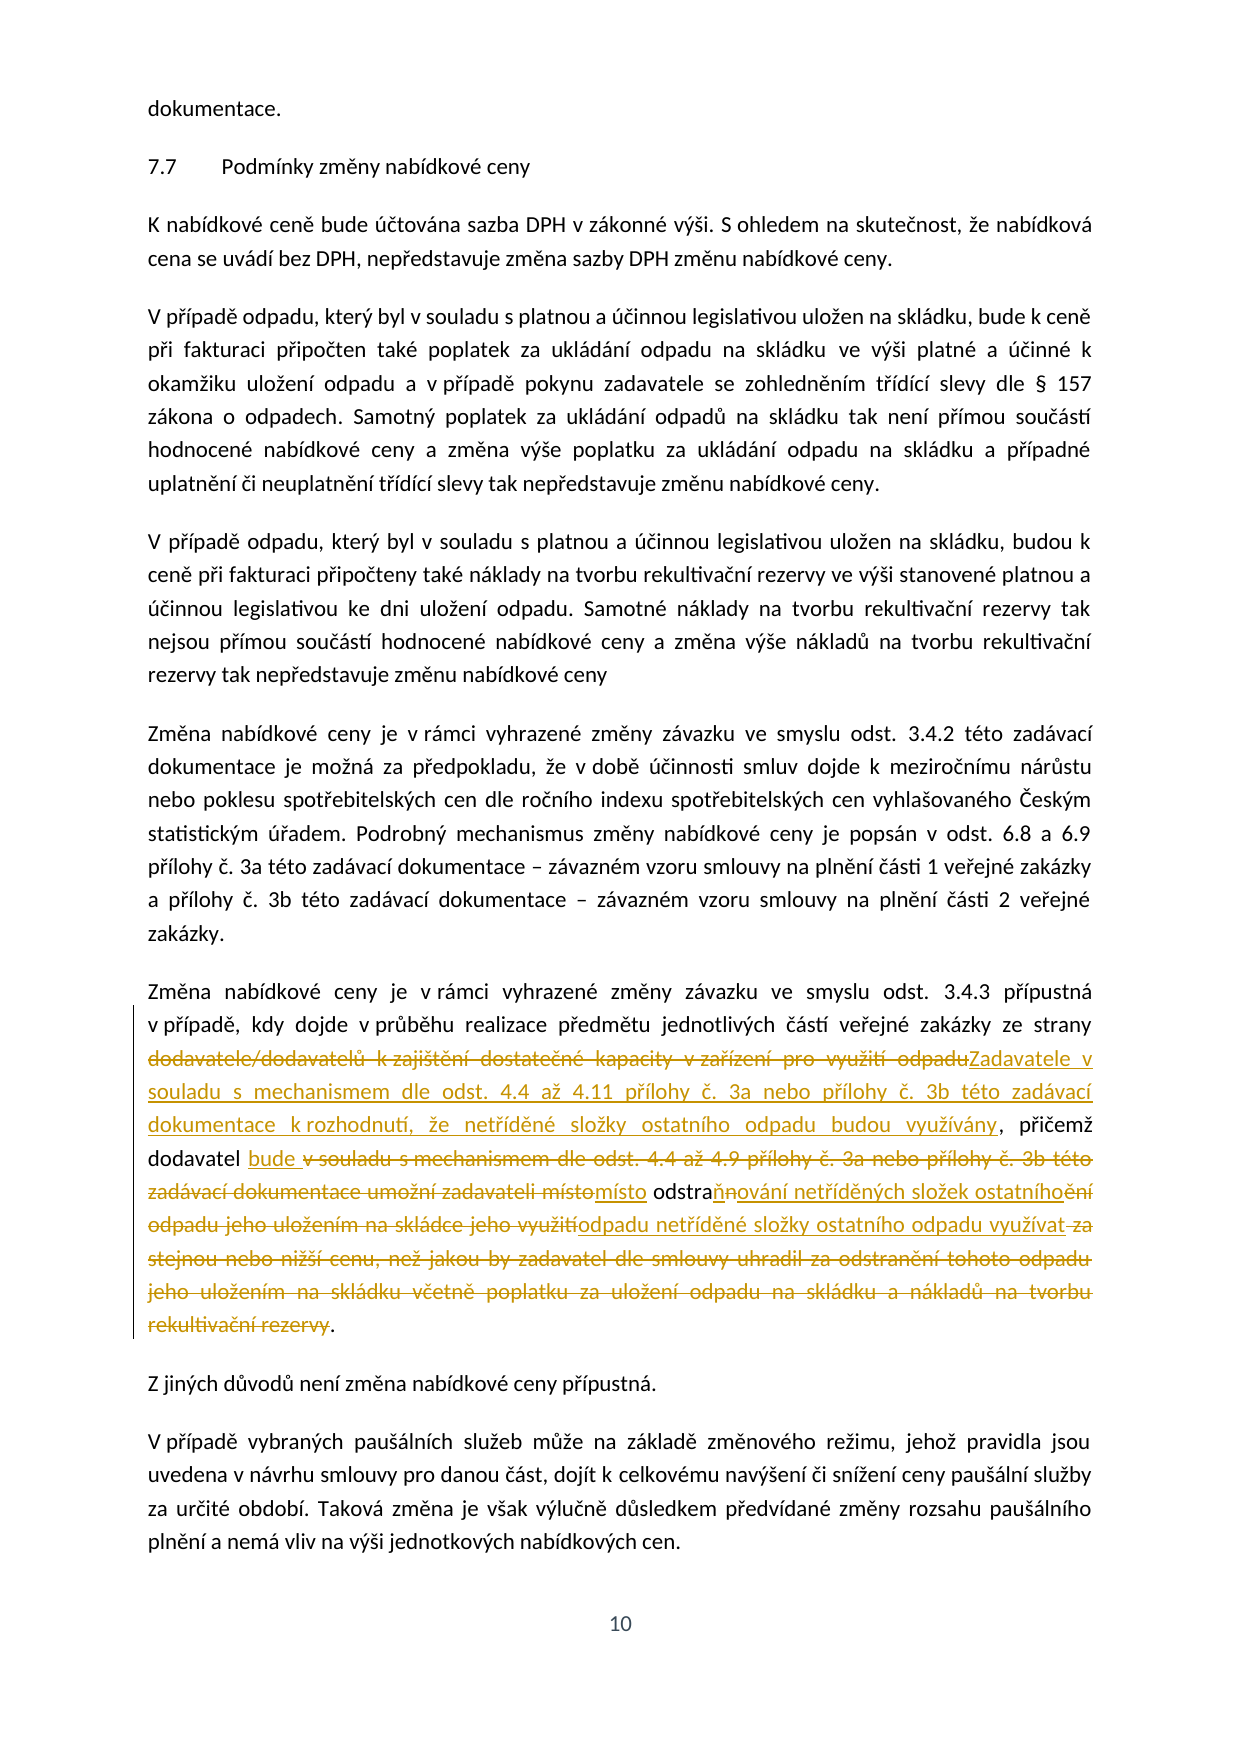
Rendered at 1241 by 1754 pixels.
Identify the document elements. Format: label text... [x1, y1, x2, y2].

text Změna nabídkové ceny je v rámci vyhrazené změny závazku ve smyslu odst. 3.4.2 této zadávací dokumentace je možná za předpokladu, že v době účinnosti smluv dojde k meziročnímu nárůstu nebo poklesu spotřebitelských cen dle ročního indexu spotřebitelských cen vyhlašovaného Českým statistickým úřadem. Podrobný mechanismus změny nabídkové ceny je popsán v odst. 6.8 a 6.9 přílohy č. 3a této zadávací dokumentace – závazném vzoru smlouvy na plnění části 1 veřejné zakázky a přílohy č. 3b této zadávací dokumentace – závazném vzoru smlouvy na plnění části 2 veřejné zakázky. [148, 714, 1093, 947]
text V případě odpadu, který byl v souladu s platnou a účinnou legislativou uložen na skládku, budou k ceně při fakturaci připočteny také náklady na tvorbu rekultivační rezervy ve výši stanovené platnou a účinnou legislativou ke dni uložení odpadu. Samotné náklady na tvorbu rekultivační rezervy tak nejsou přímou součástí hodnocené nabídkové ceny a změna výše nákladů na tvorbu rekultivační rezervy tak nepředstavuje změnu nabídkové ceny [148, 522, 1093, 689]
text Z jiných důvodů není změna nabídkové ceny přípustná. [148, 1364, 1093, 1397]
text V případě odpadu, který byl v souladu s platnou a účinnou legislativou uložen na skládku, bude k ceně při fakturaci připočten také poplatek za ukládání odpadu na skládku ve výši platné a účinné k okamžiku uložení odpadu a v případě pokynu zadavatele se zohledněním třídící slevy dle § 157 zákona o odpadech. Samotný poplatek za ukládání odpadů na skládku tak není přímou součástí hodnocené nabídkové ceny a změna výše poplatku za ukládání odpadu na skládku a případné uplatnění či neuplatnění třídící slevy tak nepředstavuje změnu nabídkové ceny. [148, 297, 1093, 497]
text Změna nabídkové ceny je v rámci vyhrazené změny závazku ve smyslu odst. 3.4.3 přípustná v případě, kdy dojde v průběhu realizace předmětu jednotlivých částí veřejné zakázky ze strany , přičemž dodavatel odstra . [148, 972, 1093, 1101]
text Změna nabídkové ceny je v rámci vyhrazené změny závazku ve smyslu odst. 3.4.3 přípustná v případě, kdy dojde v průběhu realizace předmětu jednotlivých částí veřejné zakázky ze strany , přičemž dodavatel odstra . [148, 1103, 1093, 1293]
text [148, 89, 1093, 122]
text Podmínky změny nabídkové ceny [148, 147, 1093, 180]
text Změna nabídkové ceny je v rámci vyhrazené změny závazku ve smyslu odst. 3.4.3 přípustná v případě, kdy dojde v průběhu realizace předmětu jednotlivých částí veřejné zakázky ze strany , přičemž dodavatel odstra . [148, 1294, 1093, 1339]
text K nabídkové ceně bude účtována sazba DPH v zákonné výši. S ohledem na skutečnost, že nabídková cena se uvádí bez DPH, nepředstavuje změna sazby DPH změnu nabídkové ceny. [148, 205, 1093, 272]
text V případě vybraných paušálních služeb může na základě změnového režimu, jehož pravidla jsou uvedena v návrhu smlouvy pro danou část, dojít k celkovému navýšení či snížení ceny paušální služby za určité období. Taková změna je však výlučně důsledkem předvídané změny rozsahu paušálního plnění a nemá vliv na výši jednotkových nabídkových cen. [148, 1422, 1093, 1555]
